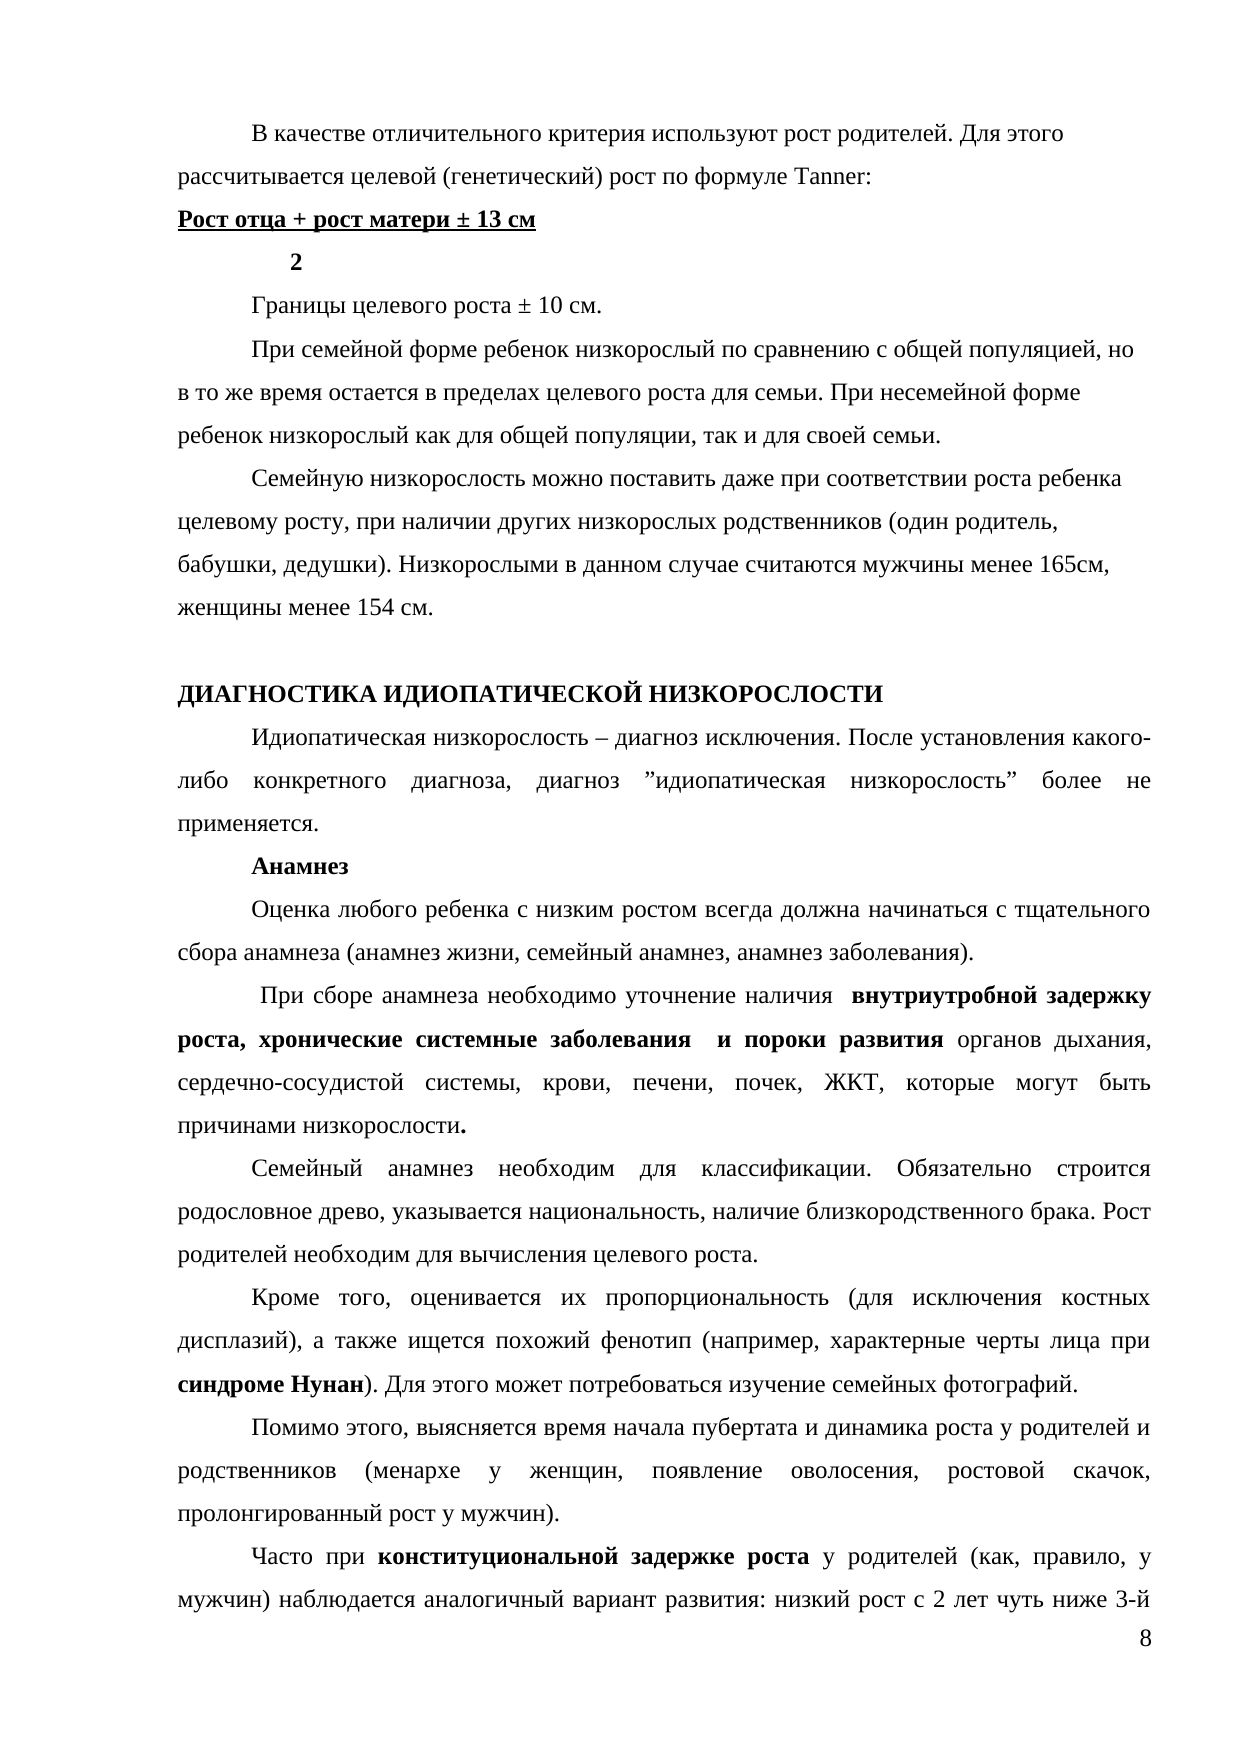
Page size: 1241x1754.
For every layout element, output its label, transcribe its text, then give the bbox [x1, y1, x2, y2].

text 2 [177, 247, 1152, 276]
text Идиопатическая низкорослость – диагноз исключения. После установления какого-либо конкретного диагноза, диагноз ”идиопатическая низкорослость” более не применяется. [177, 722, 1152, 837]
text Семейный анамнез необходим для классификации. Обязательно строится родословное древо, указывается национальность, наличие близкородственного брака. Рост родителей необходим для вычисления целевого роста. [177, 1153, 1152, 1268]
text Помимо этого, выясняется время начала пубертата и динамика роста у родителей и родственников (менархе у женщин, появление оволосения, ростовой скачок, пролонгированный рост у мужчин). [177, 1412, 1152, 1527]
text Семейную низкорослость можно поставить даже при соответствии роста ребенка целевому росту, при наличии других низкорослых родственников (один родитель, бабушки, дедушки). Низкорослыми в данном случае считаются мужчины менее 165см, женщины менее 154 см. [177, 463, 1152, 621]
text В качестве отличительного критерия используют рост родителей. Для этого рассчитывается целевой (генетический) рост по формуле Tanner: [177, 118, 1152, 190]
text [177, 1541, 1152, 1613]
text Рост отца + рост матери ± 13 см [177, 204, 1152, 233]
text При семейной форме ребенок низкорослый по сравнению с общей популяцией, но в то же время остается в пределах целевого роста для семьи. При несемейной форме ребенок низкорослый как для общей популяции, так и для своей семьи. [177, 334, 1152, 449]
text При сборе анамнеза необходимо уточнение наличия внутриутробной задержку роста, хронические системные заболевания и пороки развития органов дыхания, сердечно-сосудистой системы, крови, печени, почек, ЖКТ, которые могут быть причинами низкорослости. [177, 981, 1152, 1139]
text Анамнез [177, 851, 1152, 880]
text Диагностика идиопатической низкорослости [177, 679, 1152, 707]
text Кроме того, оценивается их пропорциональность (для исключения костных дисплазий), а также ищется похожий фенотип (например, характерные черты лица при синдроме Нунан). Для этого может потребоваться изучение семейных фотографий. [177, 1282, 1152, 1397]
text Оценка любого ребенка с низким ростом всегда должна начинаться с тщательного сбора анамнеза (анамнез жизни, семейный анамнез, анамнез заболевания). [177, 894, 1152, 966]
text Границы целевого роста ± . [177, 291, 1152, 319]
